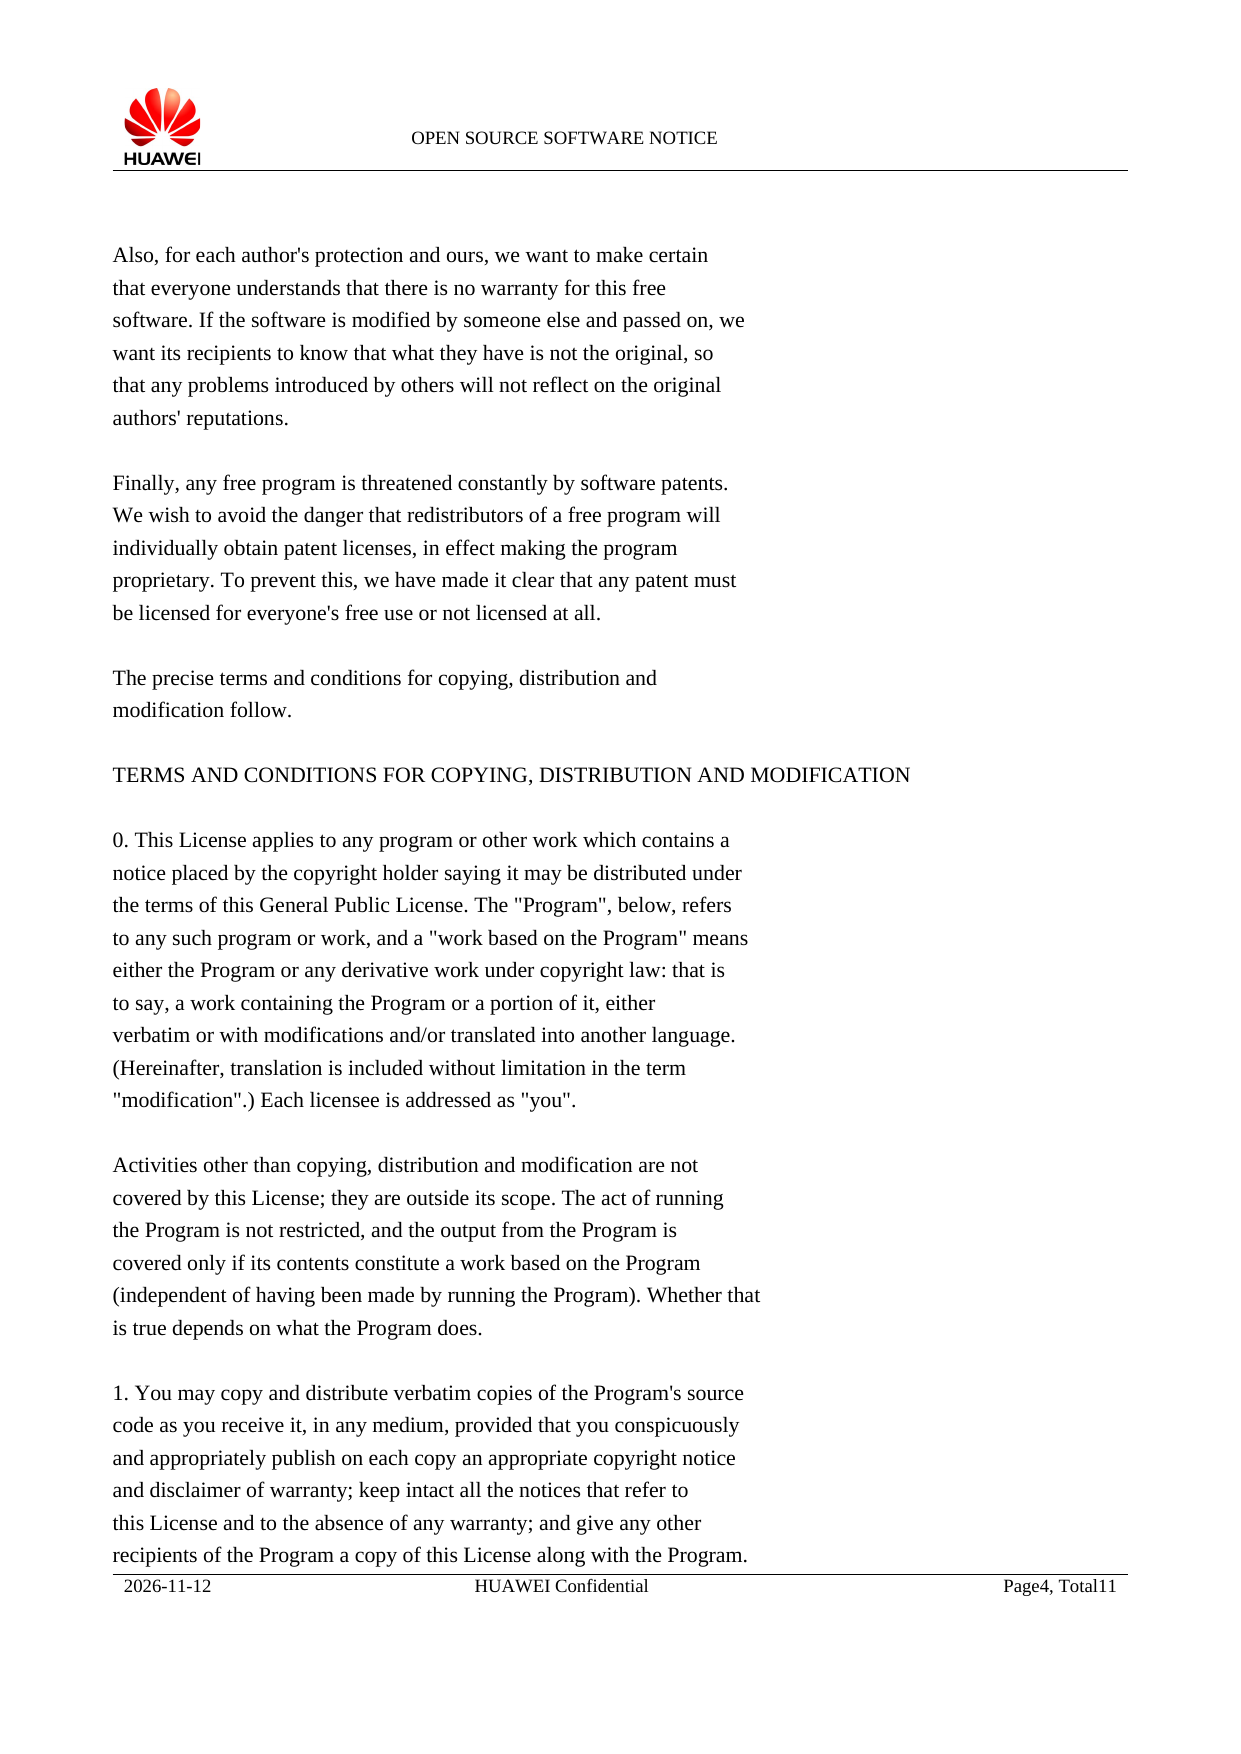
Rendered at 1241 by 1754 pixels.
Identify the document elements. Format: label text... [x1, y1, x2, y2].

picture [124, 88, 201, 165]
